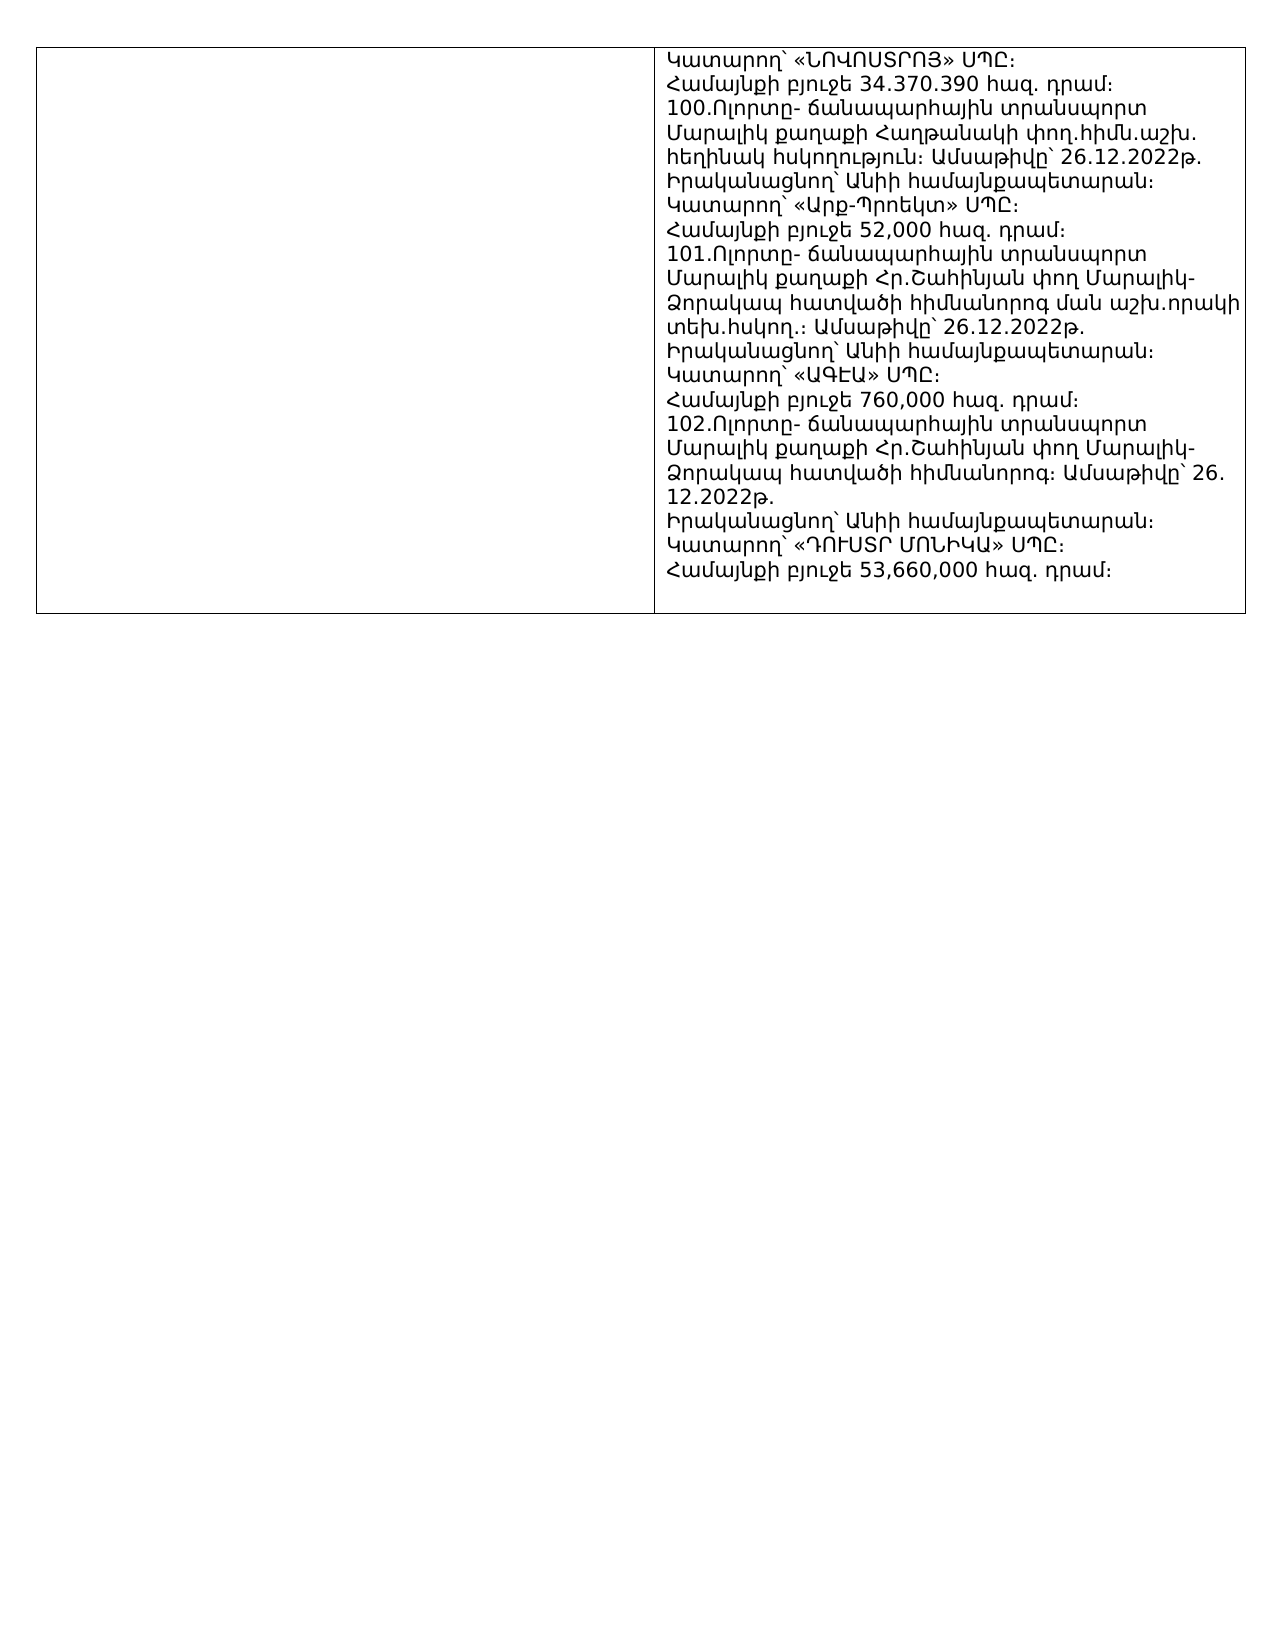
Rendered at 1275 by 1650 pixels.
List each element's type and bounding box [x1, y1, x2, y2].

table_cell [37, 48, 654, 613]
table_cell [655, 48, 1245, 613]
